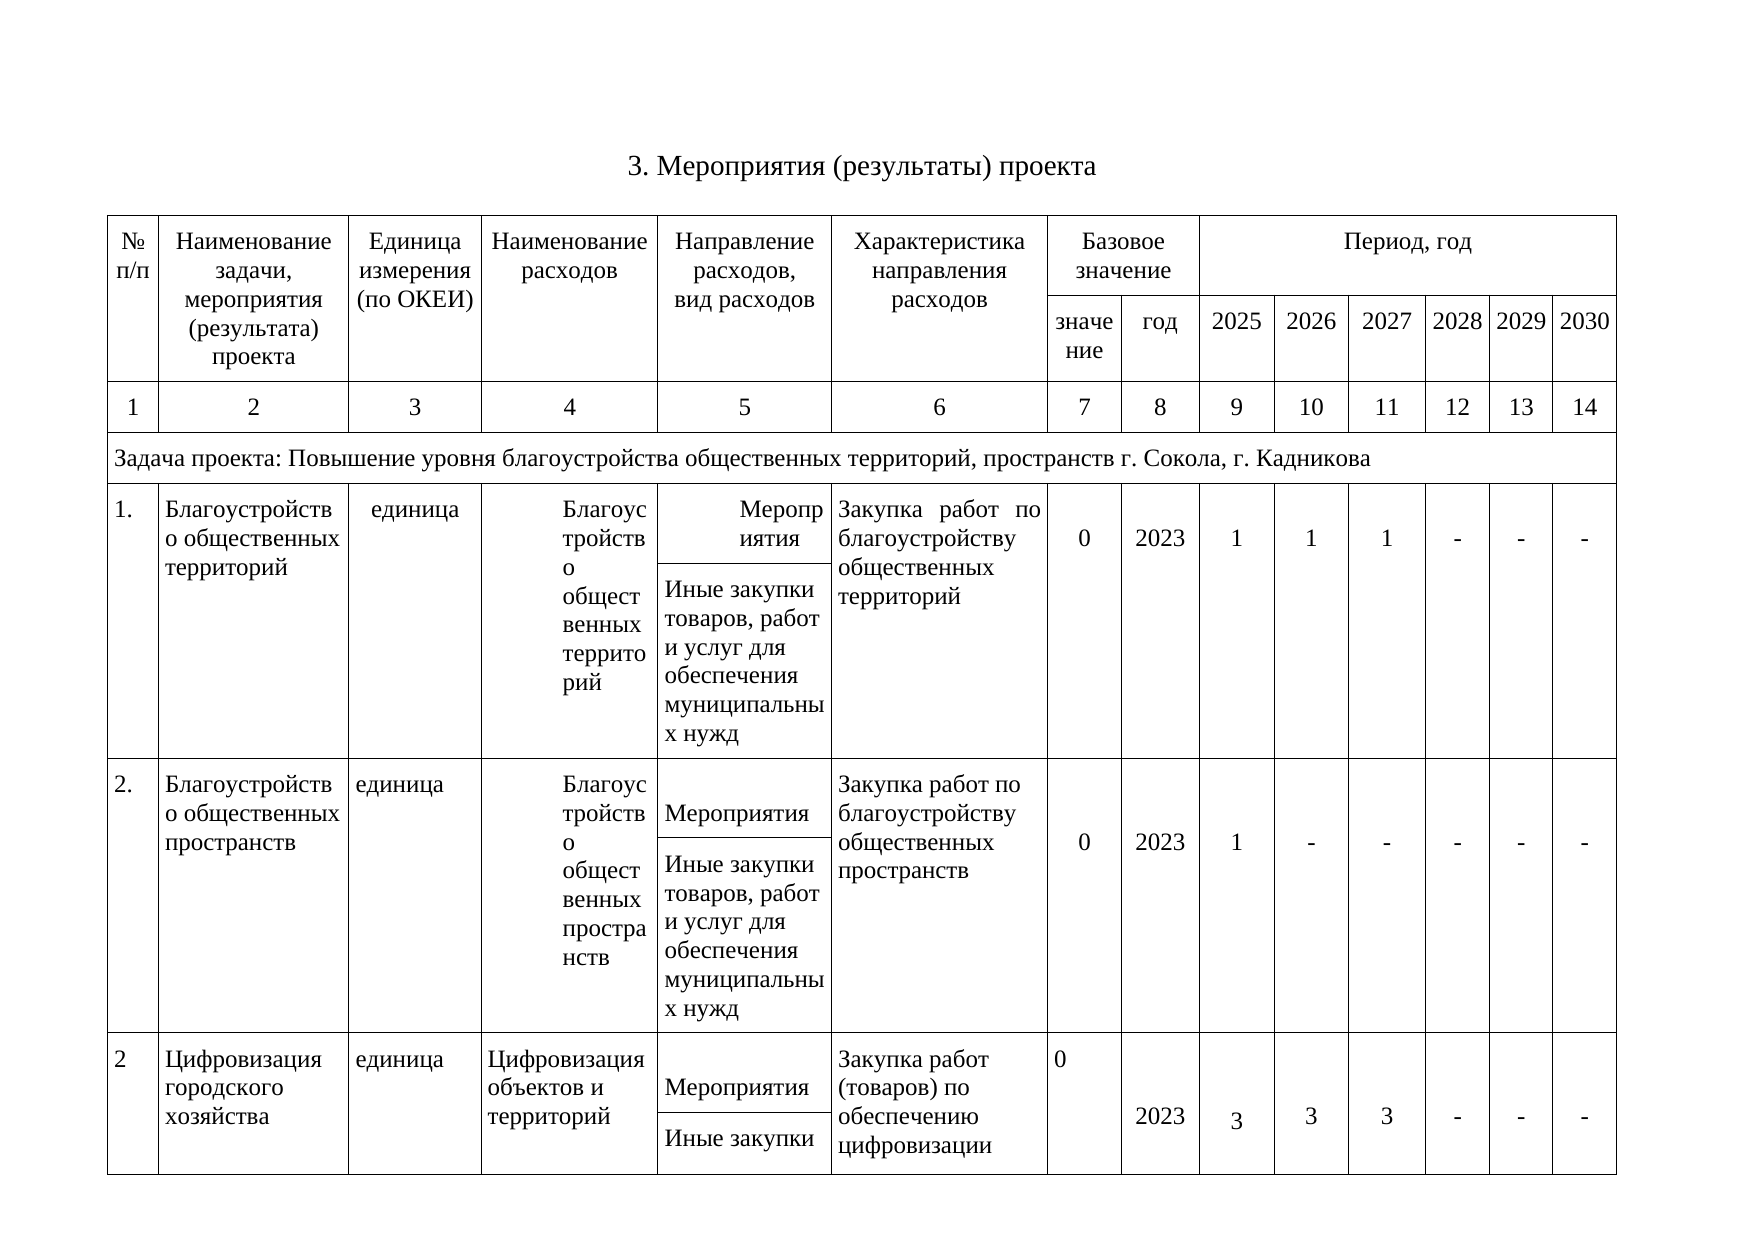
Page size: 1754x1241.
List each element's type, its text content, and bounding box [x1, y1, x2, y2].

text 3. Мероприятия (результаты) проекта [89, 148, 1635, 181]
table_cell 14 [1553, 382, 1616, 432]
table_cell 0 [1048, 759, 1121, 1032]
table_cell 2026 [1275, 296, 1348, 381]
table_cell год [1122, 296, 1199, 381]
table_cell - [1275, 759, 1348, 1032]
table_cell 2023 [1122, 759, 1199, 1032]
table_cell Благоустройство общественных пространств [482, 759, 657, 1032]
table_cell 1. [108, 484, 158, 757]
table_cell - [1490, 484, 1552, 757]
table_cell 2030 [1553, 296, 1616, 381]
table_cell - [1426, 759, 1489, 1032]
table_cell 1 [1275, 484, 1348, 757]
table_cell 2028 [1426, 296, 1489, 381]
table_cell - [1553, 484, 1616, 757]
table_cell 1 [1200, 759, 1274, 1032]
table_cell единица [349, 1033, 481, 1174]
table_header Наименование расходов [482, 216, 657, 381]
table_cell единица [349, 759, 481, 1032]
table_cell 2025 [1200, 296, 1274, 381]
table_cell - [1349, 759, 1425, 1032]
table_cell 3 [349, 382, 481, 432]
table_cell 9 [1200, 382, 1274, 432]
table_cell Мероприятия [658, 1033, 831, 1112]
table_cell 2027 [1349, 296, 1425, 381]
table_header Период, год [1200, 216, 1616, 294]
table_cell 1 [108, 382, 158, 432]
table_cell - [1490, 1033, 1552, 1174]
table_cell 4 [482, 382, 657, 432]
table_cell 0 [1048, 1033, 1121, 1174]
table_cell - [1426, 484, 1489, 757]
table_cell Иные закупки товаров, работ и услуг для обеспечения муниципальных нужд [658, 564, 831, 757]
table_cell 1 [1349, 484, 1425, 757]
table_header № п/п [108, 216, 158, 381]
table_cell 5 [658, 382, 831, 432]
table_cell 2. [108, 759, 158, 1032]
table_cell 8 [1122, 382, 1199, 432]
table_cell Мероприятия [658, 759, 831, 837]
table_cell Благоустройство общественных территорий [159, 484, 348, 757]
table_header Характеристика направления расходов [832, 216, 1047, 381]
table_cell Цифровизация объектов и территорий [482, 1033, 657, 1174]
table_cell 2023 [1122, 1033, 1199, 1174]
table_header Единица измерения (по ОКЕИ) [349, 216, 481, 381]
table_cell Закупка работ по благоустройству общественных территорий [832, 484, 1047, 757]
table_cell Задача проекта: Повышение уровня благоустройства общественных территорий, пространств г. Сокола, г. Кадникова [108, 433, 1616, 483]
table_cell 10 [1275, 382, 1348, 432]
table_cell 2 [159, 382, 348, 432]
table_cell Благоустройство общественных пространств [159, 759, 348, 1032]
table_cell Благоустройство общественныхтерриторий [482, 484, 657, 757]
table_cell 2029 [1490, 296, 1552, 381]
table_cell значение [1048, 296, 1121, 381]
table_cell - [1553, 1033, 1616, 1174]
table_cell 2023 [1122, 484, 1199, 757]
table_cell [658, 1113, 831, 1174]
table_header Базовое значение [1048, 216, 1199, 294]
table_cell 12 [1426, 382, 1489, 432]
table_cell Мероприятия [658, 484, 831, 563]
table_cell Цифровизация городского хозяйства [159, 1033, 348, 1174]
table_cell - [1553, 759, 1616, 1032]
table_cell Закупка работ по благоустройству общественных пространств [832, 759, 1047, 1032]
table_cell 1 [1200, 484, 1274, 757]
table_cell 6 [832, 382, 1047, 432]
table_cell - [1426, 1033, 1489, 1174]
table_cell Иные закупки товаров, работ и услуг для обеспечения муниципальных нужд [658, 838, 831, 1032]
table_cell единица [349, 484, 481, 757]
table_header Наименование задачи, мероприятия (результата) проекта [159, 216, 348, 381]
table_cell 0 [1048, 484, 1121, 757]
table_cell 2 [108, 1033, 158, 1174]
table_header Направление расходов, вид расходов [658, 216, 831, 381]
table_cell 7 [1048, 382, 1121, 432]
table_cell 3 [1275, 1033, 1348, 1174]
table_cell 13 [1490, 382, 1552, 432]
table_cell 3 [1200, 1033, 1274, 1174]
table_cell 11 [1349, 382, 1425, 432]
table_cell Закупка работ (товаров) по обеспечению цифровизации объектов [832, 1033, 1047, 1174]
table_cell - [1490, 759, 1552, 1032]
table_cell 3 [1349, 1033, 1425, 1174]
